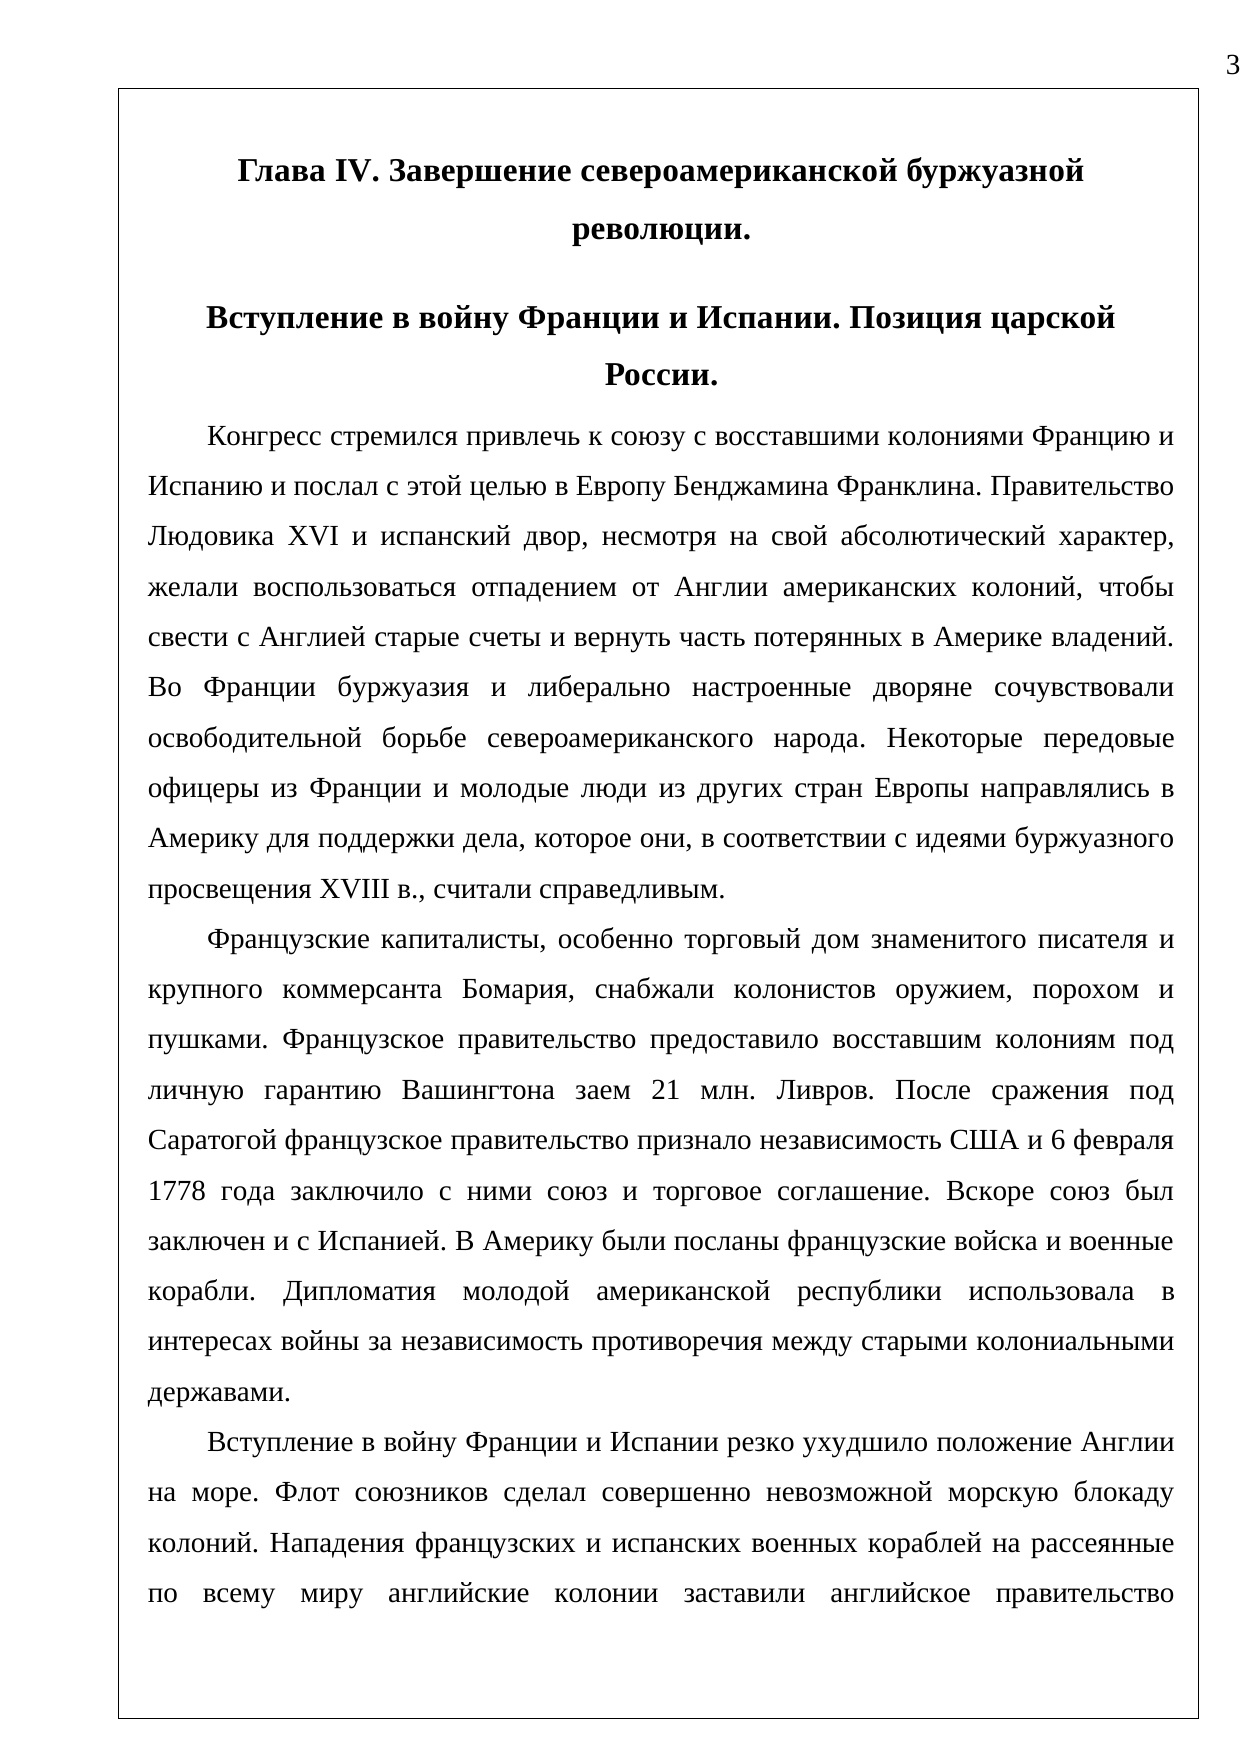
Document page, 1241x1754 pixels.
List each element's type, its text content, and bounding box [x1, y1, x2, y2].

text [148, 1424, 1175, 1609]
text Глава IV. Завершение североамериканской буржуазной революции. [148, 150, 1175, 246]
text Французские капиталисты, особенно торговый дом знаменитого писателя и крупного коммерсанта Бомария, снабжали колонистов оружием, порохом и пушками. Французское правительство предоставило восставшим колониям под личную гарантию Вашингтона заем 21 млн. Ливров. После сражения под Саратогой французское правительство признало независимость США и 6 февраля 1778 года заключило с ними союз и торговое соглашение. Вскоре союз был заключен и с Испанией. В Америку были посланы французские войска и военные корабли. Дипломатия молодой американской республики использовала в интересах войны за независимость противоречия между старыми колониальными державами. [148, 921, 1175, 1408]
text Конгресс стремился привлечь к союзу с восставшими колониями Францию и Испанию и послал с этой целью в Европу Бенджамина Франклина. Правительство Людовика XVI и испанский двор, несмотря на свой абсолютический характер, желали воспользоваться отпадением от Англии американских колоний, чтобы свести с Англией старые счеты и вернуть часть потерянных в Америке владений. Во Франции буржуазия и либерально настроенные дворяне сочувствовали освободительной борьбе североамериканского народа. Некоторые передовые офицеры из Франции и молодые люди из других стран Европы направлялись в Америку для поддержки дела, которое они, в соответствии с идеями буржуазного просвещения XVIII в., считали справедливым. [148, 418, 1175, 904]
text Вступление в войну Франции и Испании. Позиция царской России. [148, 297, 1175, 393]
